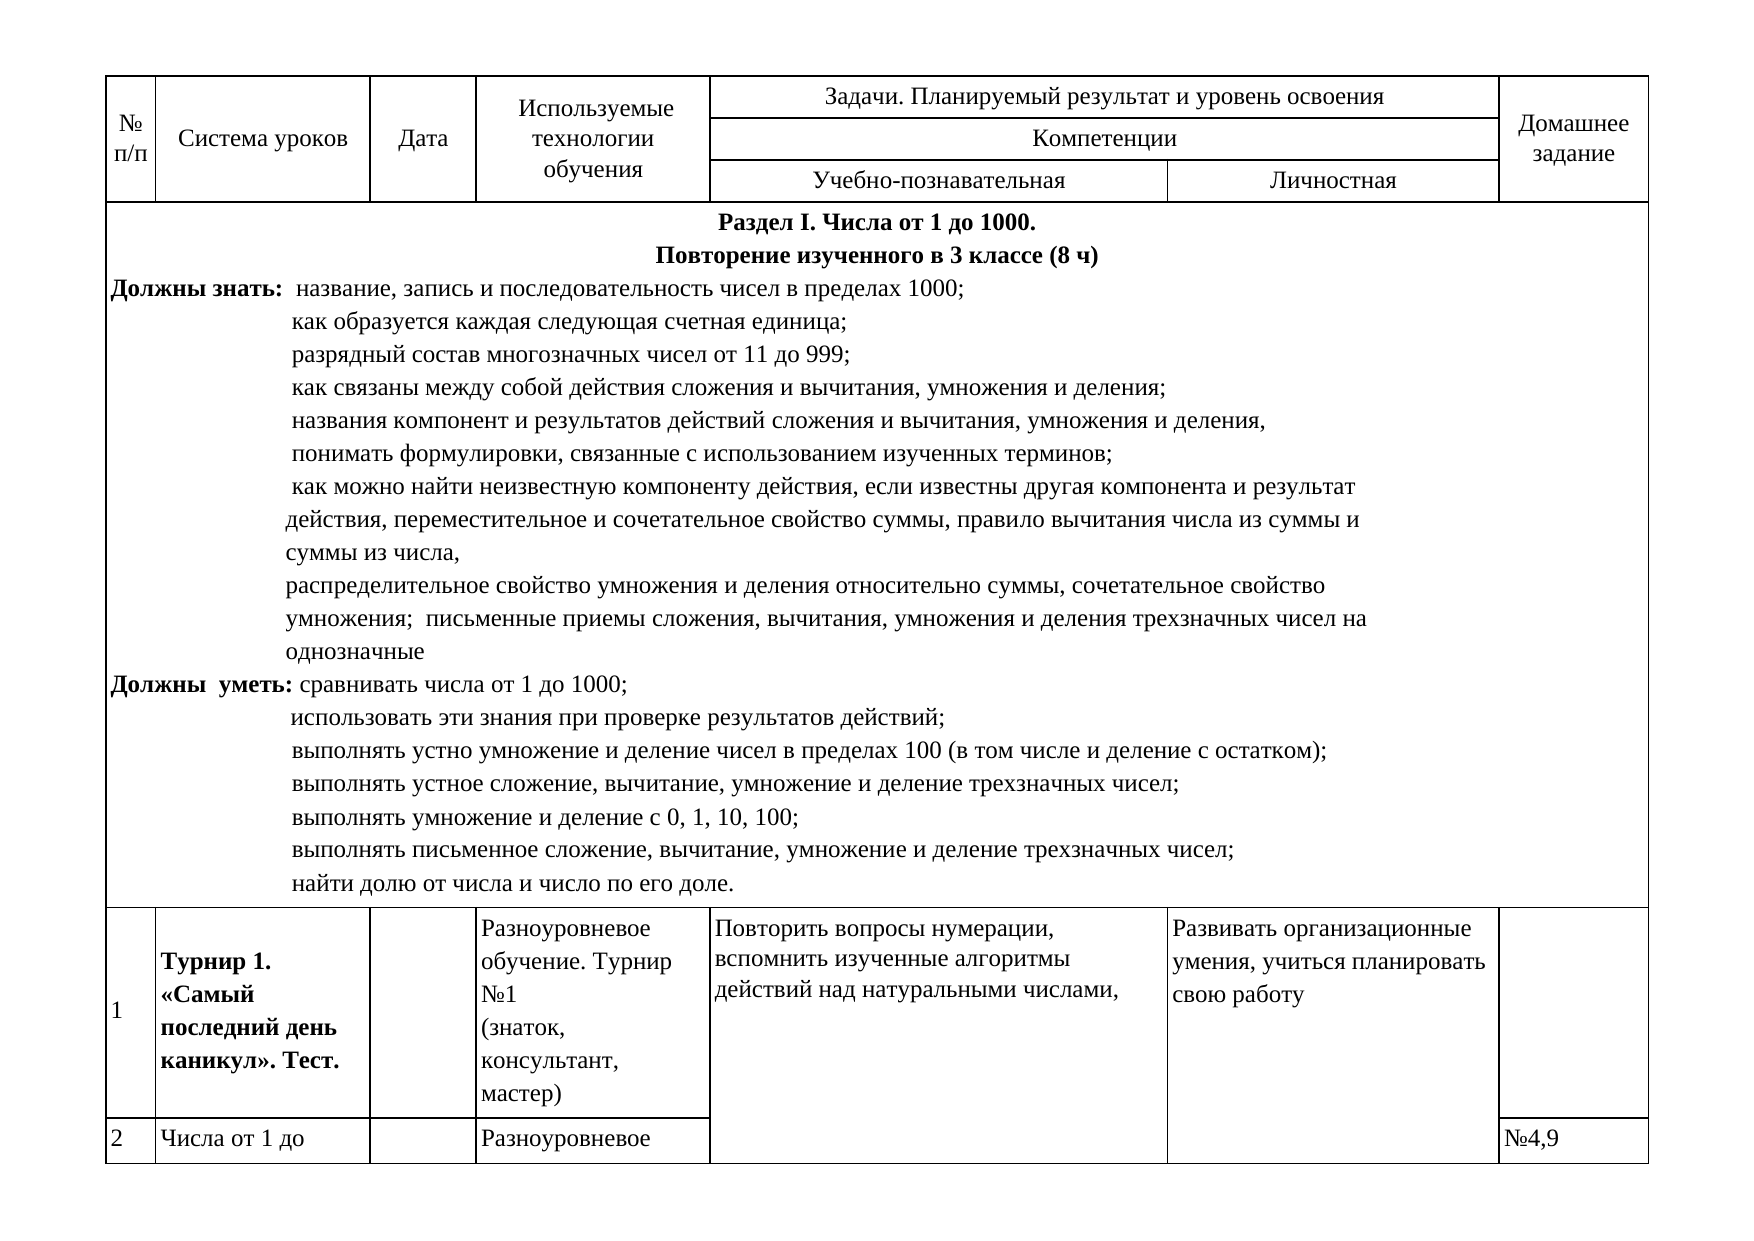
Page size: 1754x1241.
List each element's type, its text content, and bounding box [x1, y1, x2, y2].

table_cell Повторить вопросы нумерации, вспомнить изученные алгоритмы действий над натуральными числами, [711, 908, 1167, 1163]
table_cell Турнир 1. «Самый последний день каникул». Тест. [156, 908, 369, 1117]
table_cell Личностная [1168, 161, 1498, 201]
table_header № п/п [107, 77, 155, 201]
table_cell Компетенции [711, 119, 1498, 159]
table_cell Раздел I. Числа от 1 до 1000. Повторение изученного в 3 классе (8 ч) Должны знать: название, запись и последовательность чисел в пределах 1000; как образуется каждая следующая счетная единица; разрядный состав многозначных чисел от 11 до 999; как связаны между собой действия сложения и вычитания, умножения и деления; названия компонент и результатов действий сложения и вычитания, умножения и деления, понимать формулировки, связанные с использованием изученных терминов; как можно найти неизвестную компоненту действия, если известны другая компонента и результат действия, переместительное и сочетательное свойство суммы, правило вычитания числа из суммы и суммы из числа, распределительное свойство умножения и деления относительно суммы, сочетательное свойство умножения; письменные приемы сложения, вычитания, умножения и деления трехзначных чисел на однозначные Должны уметь: сравнивать числа от 1 до 1000; использовать эти знания при проверке результатов действий; выполнять устно умножение и деление чисел в пределах 100 (в том числе и деление с остатком); выполнять устное сложение, вычитание, умножение и деление трехзначных чисел; выполнять умножение и деление с 0, 1, 10, 100; выполнять письменное сложение, вычитание, умножение и деление трехзначных чисел; найти долю от числа и число по его доле. [107, 203, 1648, 907]
table_cell №4,9 [1500, 1119, 1648, 1163]
table_cell 2 [107, 1119, 155, 1163]
table_cell Учебно-познавательная [711, 161, 1167, 201]
table_header Система уроков [156, 77, 369, 201]
table_cell 1 [107, 908, 155, 1117]
table_header Дата [371, 77, 475, 201]
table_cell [477, 1119, 709, 1163]
table_cell Разноуровневое обучение. Турнир №1 (знаток, консультант, мастер) [477, 908, 709, 1117]
table_header Домашнее задание [1500, 77, 1648, 201]
table_cell [1500, 908, 1648, 1117]
table_header Задачи. Планируемый результат и уровень освоения [711, 77, 1498, 117]
table_cell Развивать организационные умения, учиться планировать свою работу [1168, 908, 1498, 1163]
table_cell [371, 908, 475, 1117]
table_header Используемые технологии обучения [477, 77, 709, 201]
table_cell [371, 1119, 475, 1163]
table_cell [156, 1119, 369, 1163]
